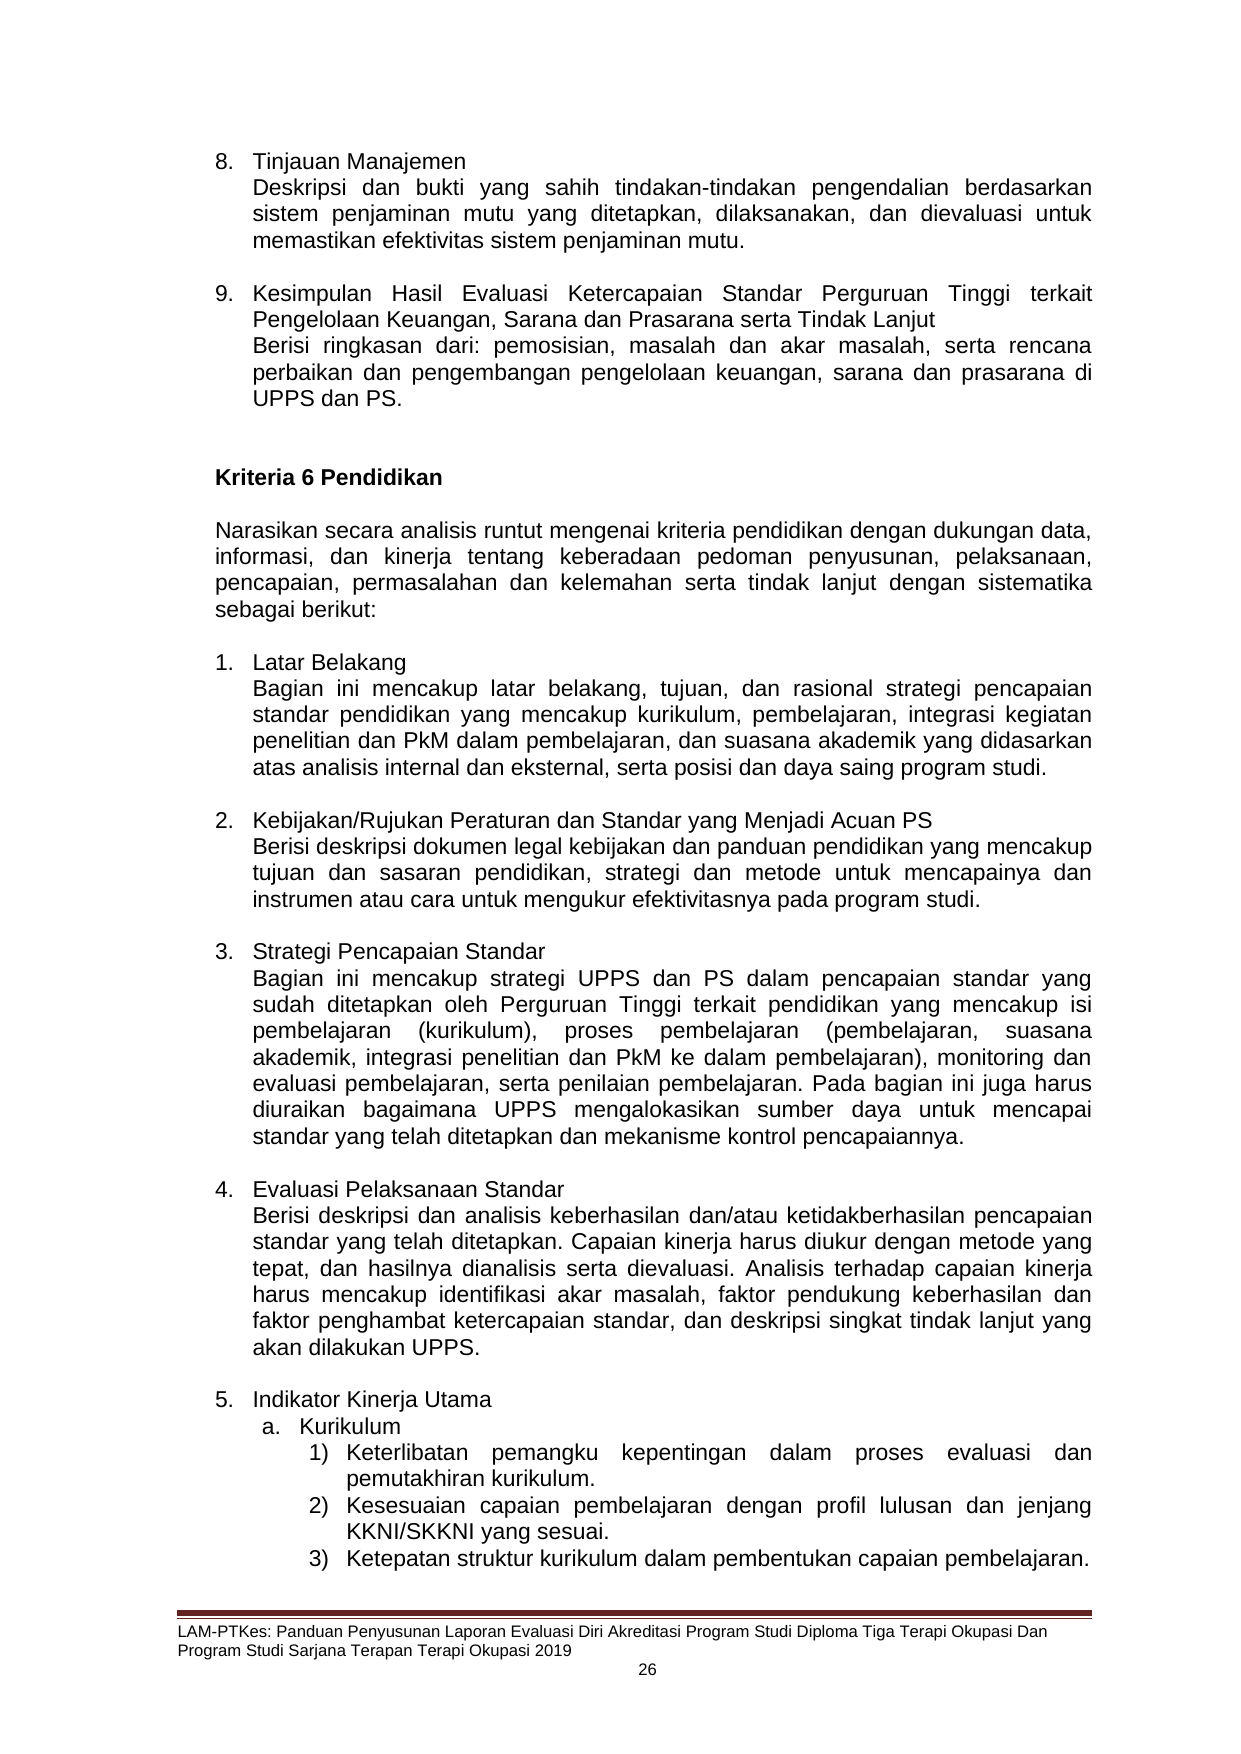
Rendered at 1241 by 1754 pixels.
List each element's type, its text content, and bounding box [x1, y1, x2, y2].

text Berisi ringkasan dari: pemosisian, masalah dan akar masalah, serta rencana perbaikan dan pengembangan pengelolaan keuangan, sarana dan prasarana di UPPS dan PS. [252, 332, 1092, 411]
list Strategi Pencapaian Standar [215, 938, 1092, 965]
text Bagian ini mencakup latar belakang, tujuan, dan rasional strategi pencapaian standar pendidikan yang mencakup kurikulum, pembelajaran, integrasi kegiatan penelitian dan PkM dalam pembelajaran, dan suasana akademik yang didasarkan atas analisis internal dan eksternal, serta posisi dan daya saing program studi. [252, 675, 1092, 780]
list Ketepatan struktur kurikulum dalam pembentukan capaian pembelajaran. [308, 1544, 1092, 1571]
list Evaluasi Pelaksanaan Standar [215, 1176, 1092, 1202]
text Berisi deskripsi dan analisis keberhasilan dan/atau ketidakberhasilan pencapaian standar yang telah ditetapkan. Capaian kinerja harus diukur dengan metode yang tepat, dan hasilnya dianalisis serta dievaluasi. Analisis terhadap capaian kinerja harus mencakup identifikasi akar masalah, faktor pendukung keberhasilan dan faktor penghambat ketercapaian standar, dan deskripsi singkat tindak lanjut yang akan dilakukan UPPS. [252, 1202, 1092, 1360]
list Latar Belakang [215, 648, 1092, 675]
list Kebijakan/Rujukan Peraturan dan Standar yang Menjadi Acuan PS [215, 807, 1092, 833]
list Tinjauan Manajemen [215, 148, 1092, 174]
list Keterlibatan pemangku kepentingan dalam proses evaluasi dan pemutakhiran kurikulum. [308, 1439, 1092, 1492]
list Kurikulum [262, 1413, 1092, 1439]
subtitle Kriteria 6 Pendidikan [215, 464, 1092, 490]
text Deskripsi dan bukti yang sahih tindakan-tindakan pengendalian berdasarkan sistem penjaminan mutu yang ditetapkan, dilaksanakan, dan dievaluasi untuk memastikan efektivitas sistem penjaminan mutu. [252, 174, 1092, 253]
text Berisi deskripsi dokumen legal kebijakan dan panduan pendidikan yang mencakup tujuan dan sasaran pendidikan, strategi dan metode untuk mencapainya dan instrumen atau cara untuk mengukur efektivitasnya pada program studi. [252, 833, 1092, 912]
list Kesimpulan Hasil Evaluasi Ketercapaian Standar Perguruan Tinggi terkait Pengelolaan Keuangan, Sarana dan Prasarana serta Tindak Lanjut [215, 279, 1092, 332]
list Kesesuaian capaian pembelajaran dengan profil lulusan dan jenjang KKNI/SKKNI yang sesuai. [308, 1492, 1092, 1544]
text Bagian ini mencakup strategi UPPS dan PS dalam pencapaian standar yang sudah ditetapkan oleh Perguruan Tinggi terkait pendidikan yang mencakup isi pembelajaran (kurikulum), proses pembelajaran (pembelajaran, suasana akademik, integrasi penelitian dan PkM ke dalam pembelajaran), monitoring dan evaluasi pembelajaran, serta penilaian pembelajaran. Pada bagian ini juga harus diuraikan bagaimana UPPS mengalokasikan sumber daya untuk mencapai standar yang telah ditetapkan dan mekanisme kontrol pencapaiannya. [252, 965, 1092, 1149]
text Narasikan secara analisis runtut mengenai kriteria pendidikan dengan dukungan data, informasi, dan kinerja tentang keberadaan pedoman penyusunan, pelaksanaan, pencapaian, permasalahan dan kelemahan serta tindak lanjut dengan sistematika sebagai berikut: [215, 517, 1092, 622]
list Indikator Kinerja Utama [215, 1386, 1092, 1413]
